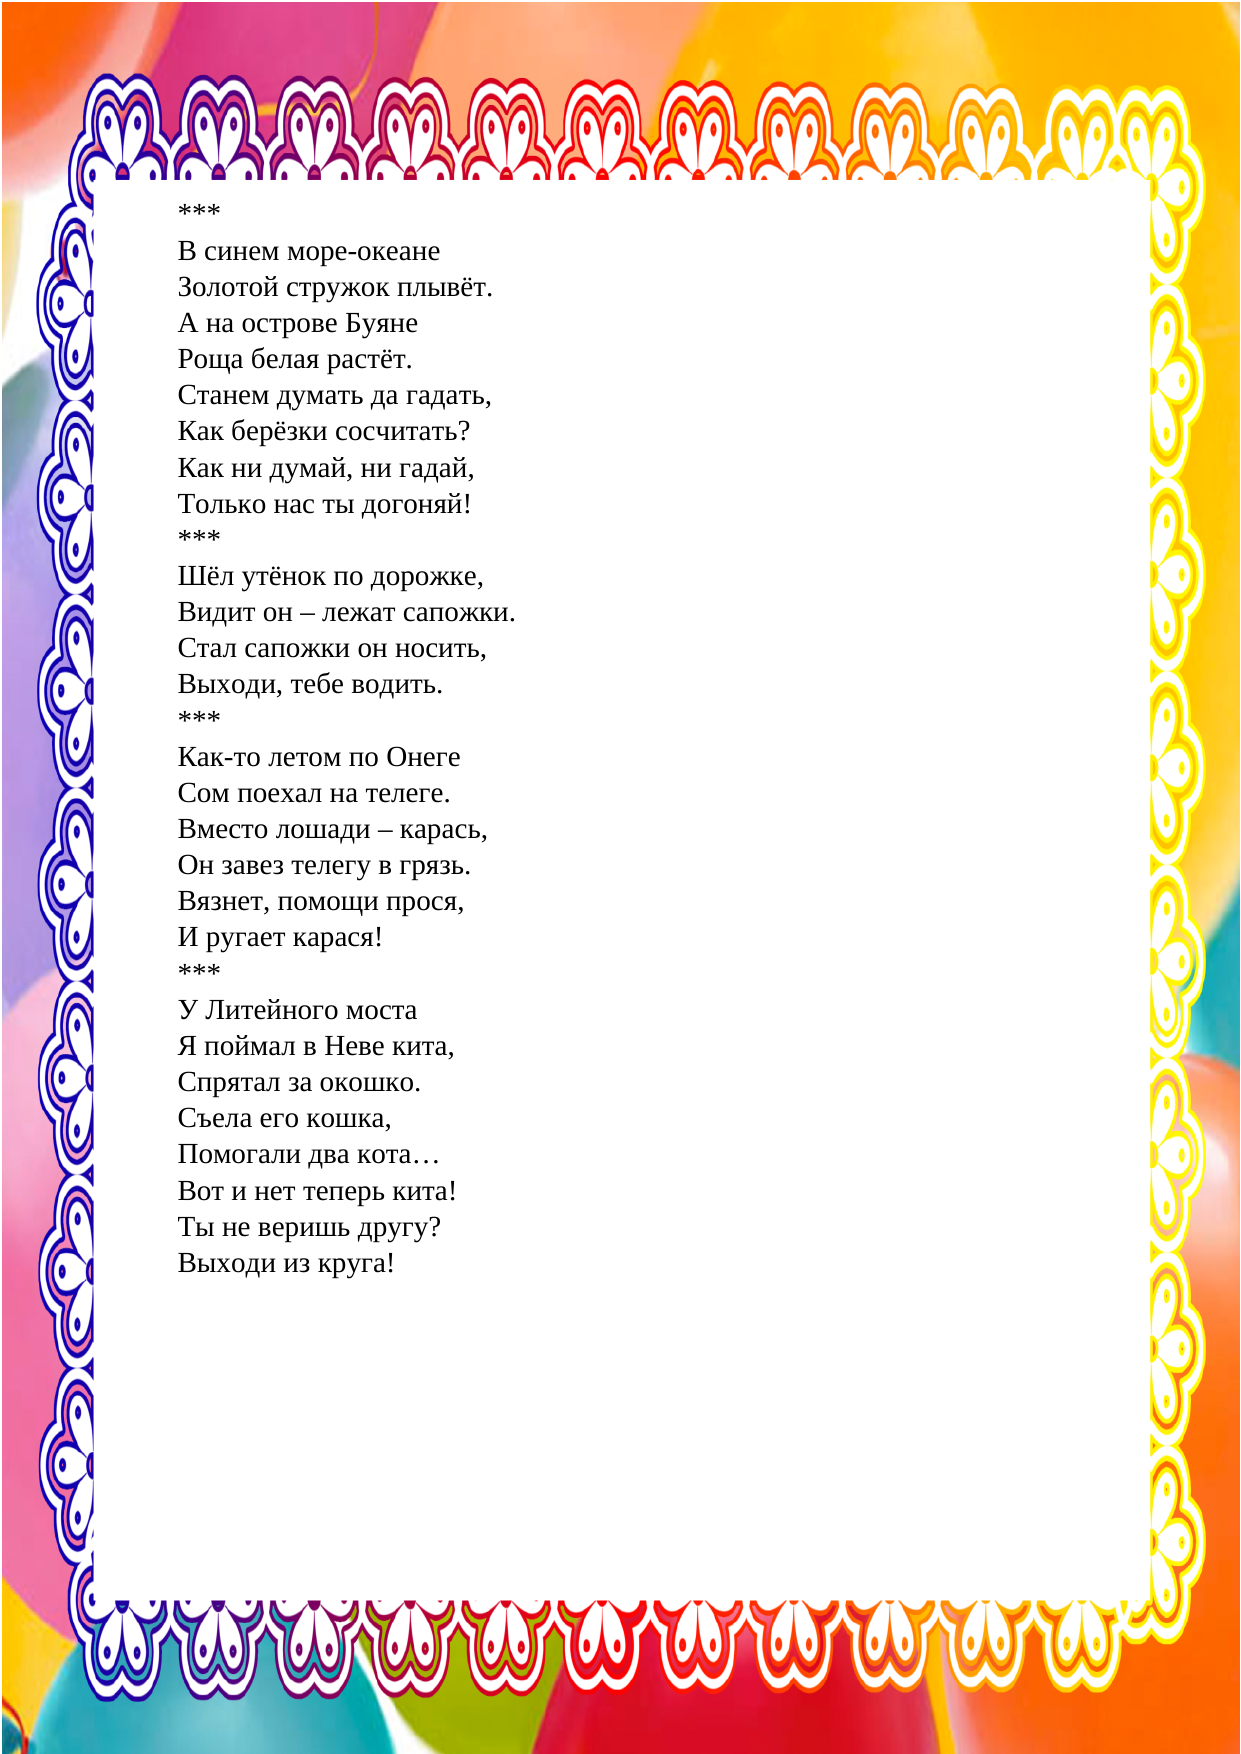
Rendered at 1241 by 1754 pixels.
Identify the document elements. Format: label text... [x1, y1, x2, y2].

picture [2, 2, 1240, 1754]
text *** В синем море-океане Золотой стружок плывёт. А на острове Буяне Роща белая растёт. Станем думать да гадать, Как берёзки сосчитать? Как ни думай, ни гадай, Только нас ты догоняй! *** Шёл утёнок по дорожке, Видит он – лежат сапожки. Стал сапожки он носить, Выходи, тебе водить. *** Как-то летом по Онеге Сом поехал на телеге. Вместо лошади – карась, Он завез телегу в грязь. Вязнет, помощи прося, И ругает карася! *** У Литейного моста Я поймал в Неве кита, Спрятал за окошко. Съела его кошка, Помогали два кота… Вот и нет теперь кита! Ты не веришь другу? Выходи из круга! [177, 197, 1152, 1278]
